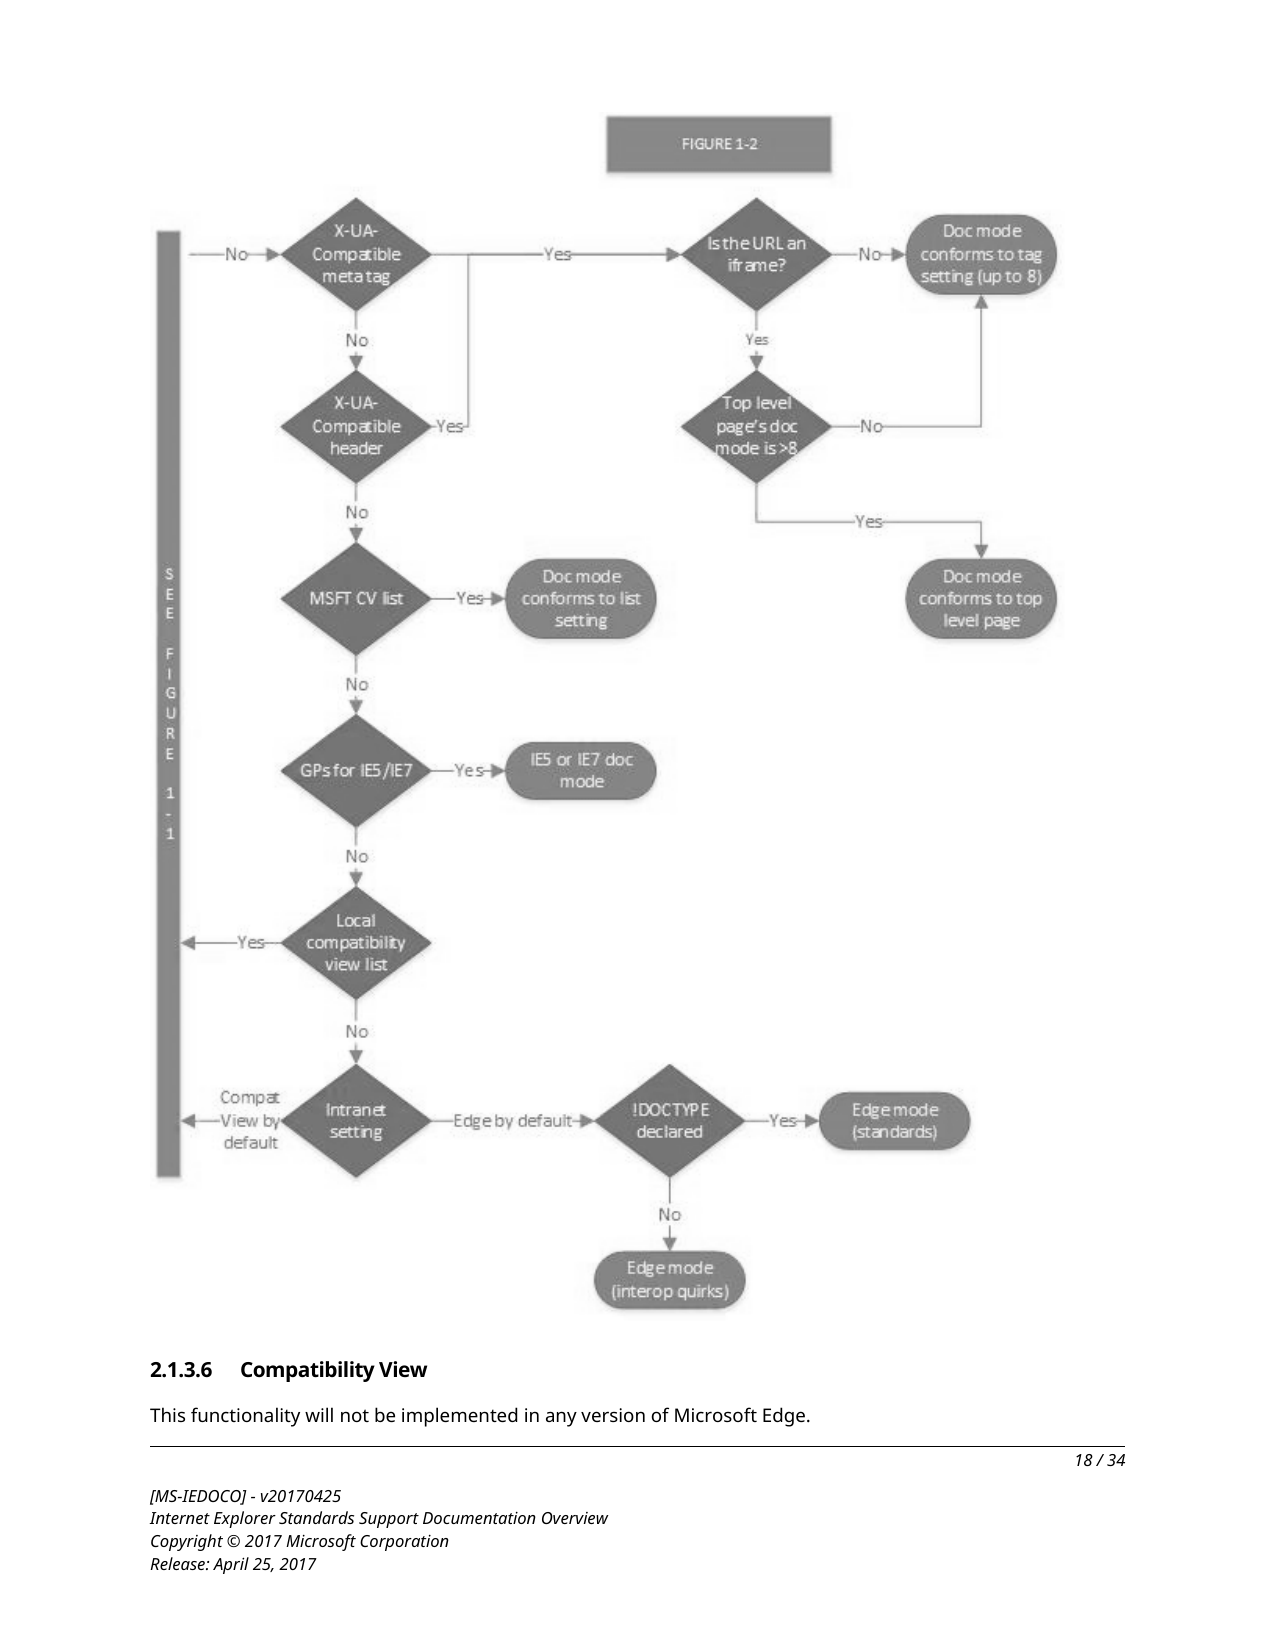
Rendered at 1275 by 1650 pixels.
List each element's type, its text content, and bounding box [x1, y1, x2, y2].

subtitle Compatibility View [150, 1355, 1125, 1384]
text This functionality will not be implemented in any version of Microsoft Edge. [150, 1402, 1125, 1428]
